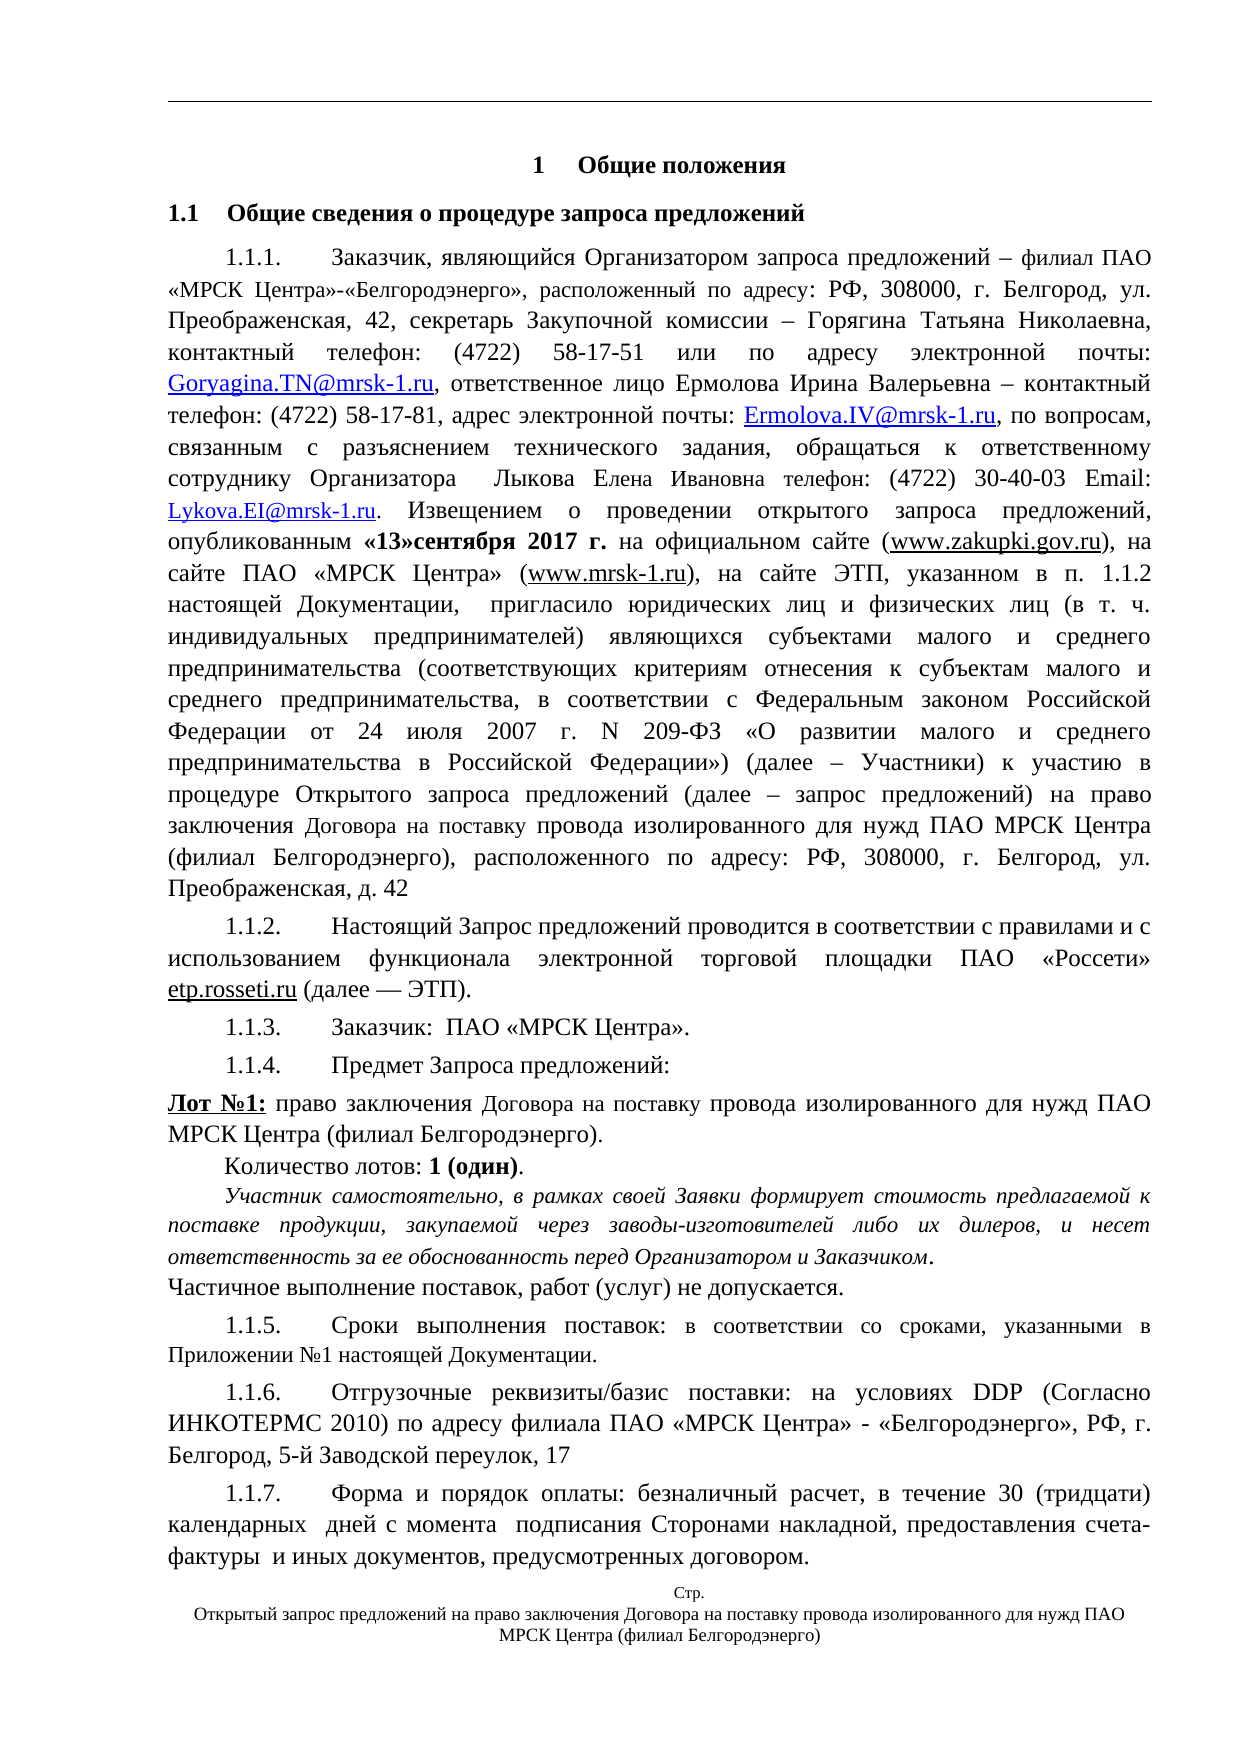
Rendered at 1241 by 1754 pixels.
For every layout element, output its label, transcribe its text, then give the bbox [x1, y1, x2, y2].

list Форма и порядок оплаты: безналичный расчет, в течение 30 (тридцати) календарных дней с момента подписания Сторонами накладной, предоставления счета-фактуры и иных документов, предусмотренных договором. [168, 1478, 1152, 1569]
list Сроки выполнения поставок: в соответствии со сроками, указанными в Приложении №1 настоящей Документации. [168, 1310, 1152, 1368]
list Предмет Запроса предложений: [168, 1050, 1152, 1079]
text Количество лотов: 1 (один). [168, 1151, 1152, 1180]
text Лот №1: право заключения Договора на поставку провода изолированного для нужд ПАО МРСК Центра (филиал Белгородэнерго). [168, 1088, 1152, 1148]
subtitle Общие положения [166, 150, 1152, 179]
list Частичное выполнение поставок, работ (услуг) не допускается. [168, 1272, 1152, 1301]
subtitle Общие сведения о процедуре запроса предложений [168, 198, 1152, 227]
list Заказчик: ПАО «МРСК Центра». [168, 1012, 1152, 1041]
list Отгрузочные реквизиты/базис поставки: на условиях DDP (Согласно ИНКОТЕРМС 2010) по адресу филиала ПАО «МРСК Центра» - «Белгородэнерго», РФ, г. Белгород, 5-й Заводской переулок, 17 [168, 1377, 1152, 1468]
list Настоящий Запрос предложений проводится в соответствии с правилами и с использованием функционала электронной торговой площадки ПАО «Россети» etp.rosseti.ru (далее — ЭТП). [168, 911, 1152, 1003]
text Участник самостоятельно, в рамках своей Заявки формирует стоимость предлагаемой к поставке продукции, закупаемой через заводы-изготовителей либо их дилеров, и несет ответственность за ее обоснованность перед Организатором и Заказчиком. [168, 1183, 1152, 1269]
